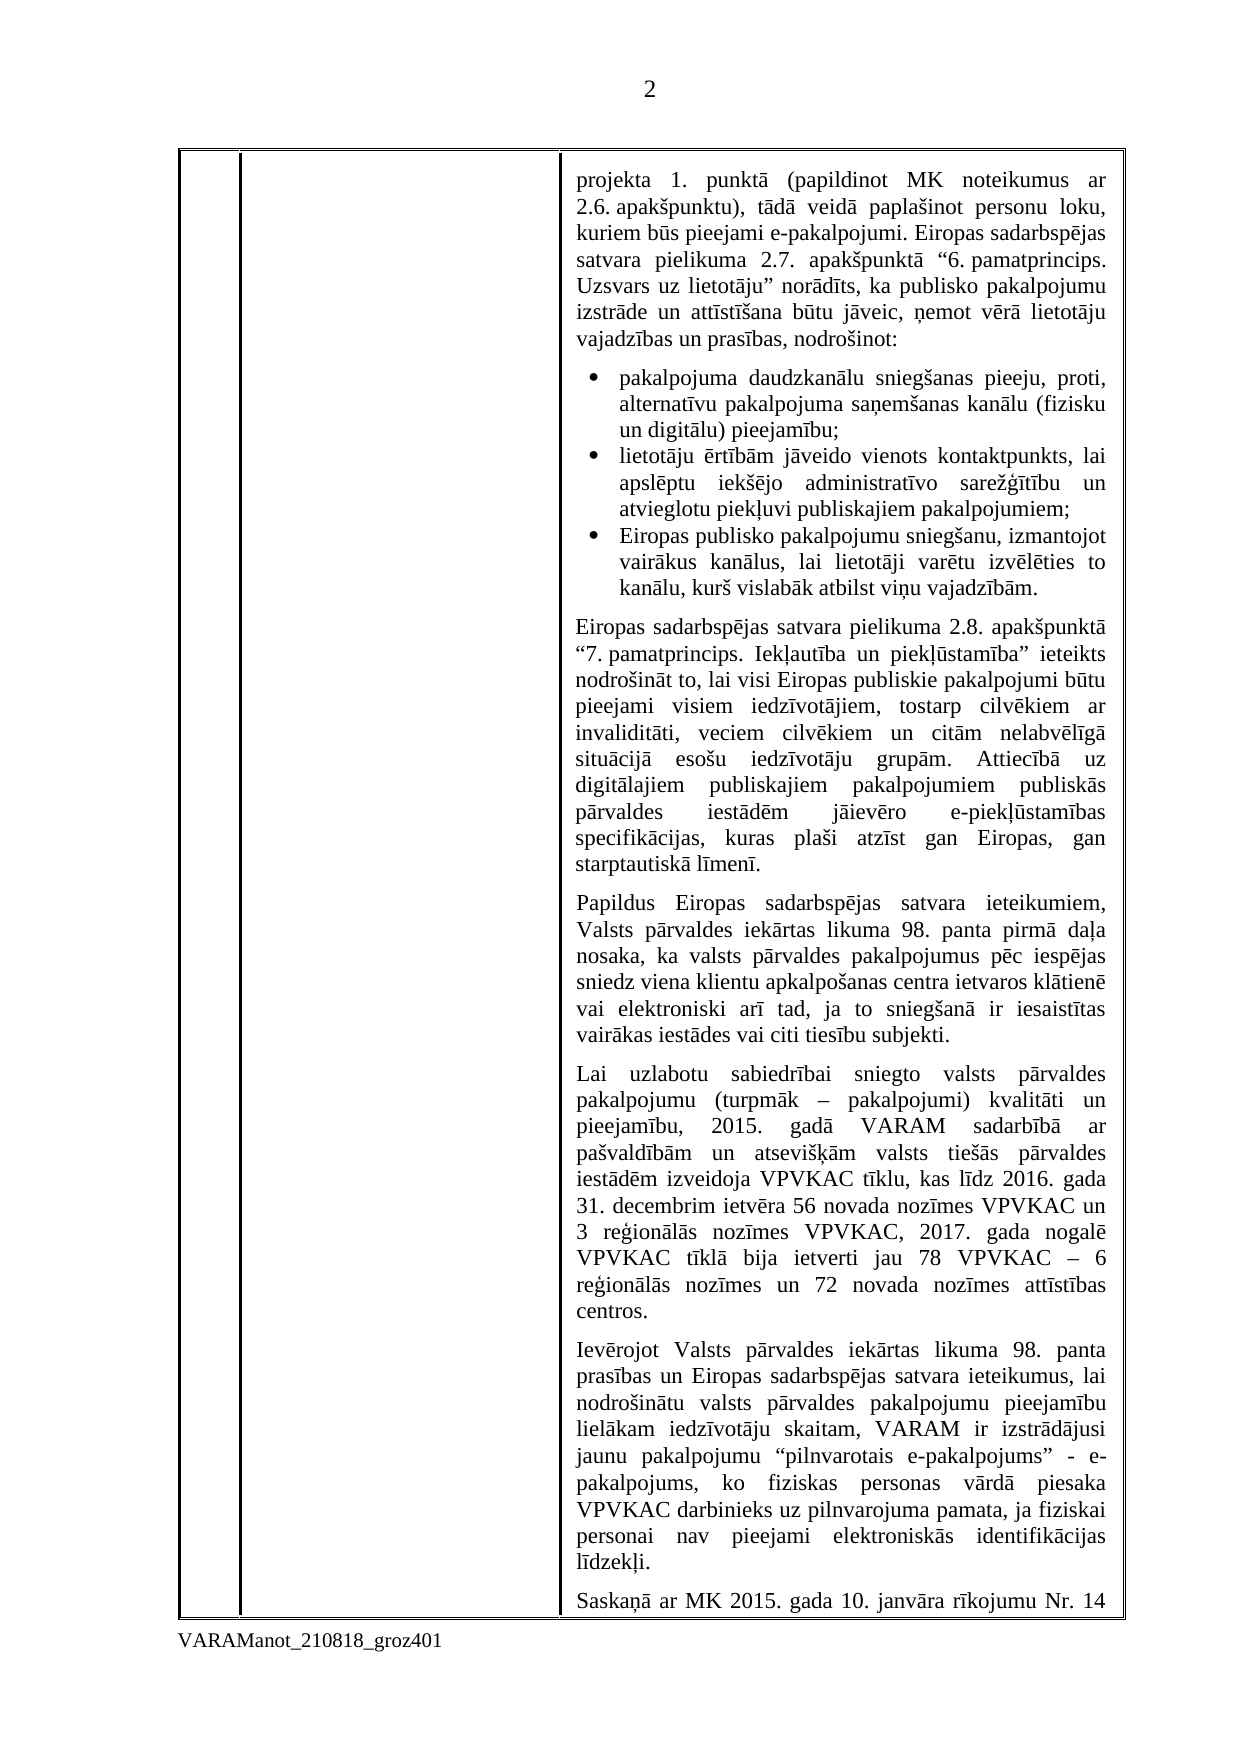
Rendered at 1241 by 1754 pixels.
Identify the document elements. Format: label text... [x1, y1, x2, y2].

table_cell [560, 151, 1123, 1617]
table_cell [240, 149, 560, 1617]
table_cell 2. [180, 149, 240, 1617]
